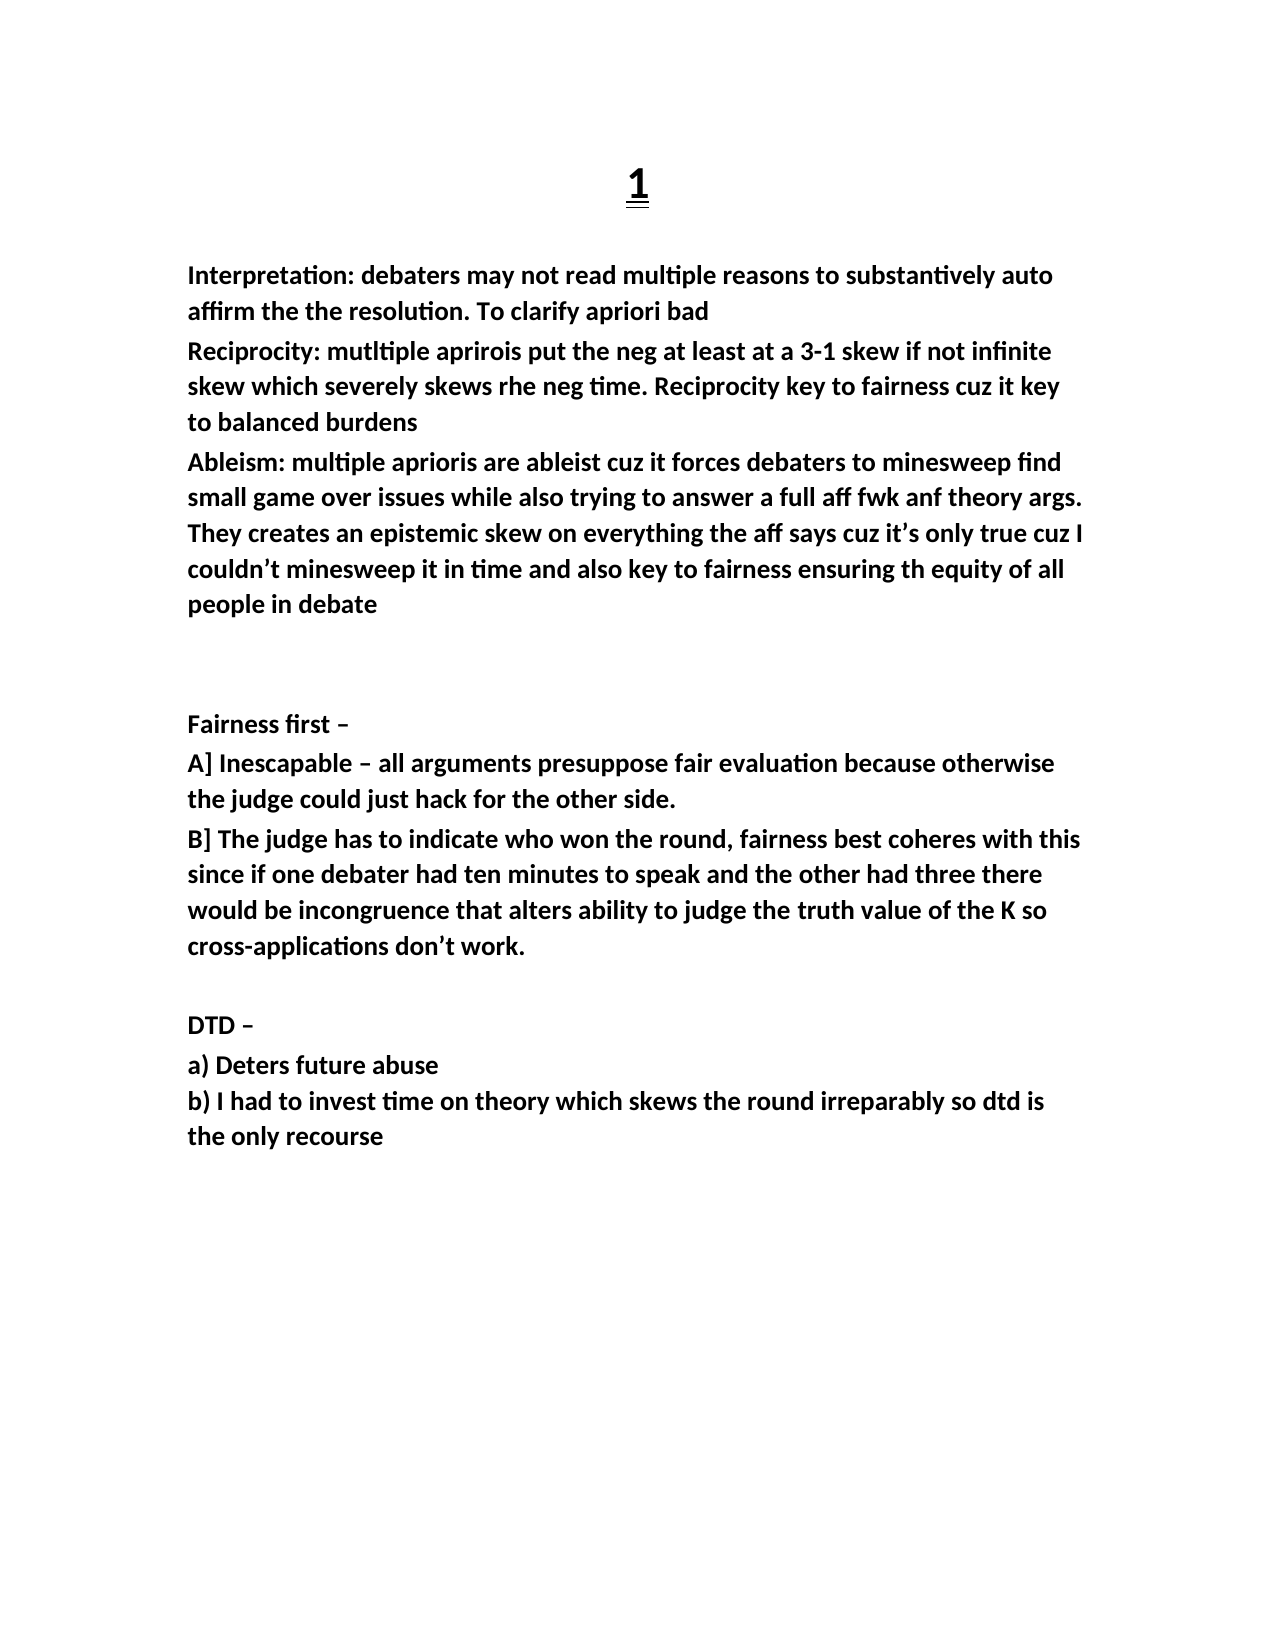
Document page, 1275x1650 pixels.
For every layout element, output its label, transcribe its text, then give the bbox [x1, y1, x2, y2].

subtitle DTD – [187, 1008, 1087, 1041]
text b) I had to invest time on theory which skews the round irreparably so dtd is the only recourse [187, 1084, 1087, 1152]
subtitle Ableism: multiple aprioris are ableist cuz it forces debaters to minesweep find small game over issues while also trying to answer a full aff fwk anf theory args. They creates an epistemic skew on everything the aff says cuz it’s only true cuz I couldn’t minesweep it in time and also key to fairness ensuring th equity of all people in debate [187, 445, 1087, 620]
subtitle a) Deters future abuse [187, 1048, 1087, 1081]
subtitle Interpretation: debaters may not read multiple reasons to substantively auto affirm the the resolution. To clarify apriori bad [187, 258, 1087, 327]
subtitle 1 [187, 154, 1087, 210]
subtitle B] The judge has to indicate who won the round, fairness best coheres with this since if one debater had ten minutes to speak and the other had three there would be incongruence that alters ability to judge the truth value of the K so cross-applications don’t work. [187, 822, 1087, 962]
subtitle Fairness first – [187, 707, 1087, 740]
subtitle Reciprocity: mutltiple aprirois put the neg at least at a 3-1 skew if not infinite skew which severely skews rhe neg time. Reciprocity key to fairness cuz it key to balanced burdens [187, 334, 1087, 438]
subtitle A] Inescapable – all arguments presuppose fair evaluation because otherwise the judge could just hack for the other side. [187, 747, 1087, 815]
